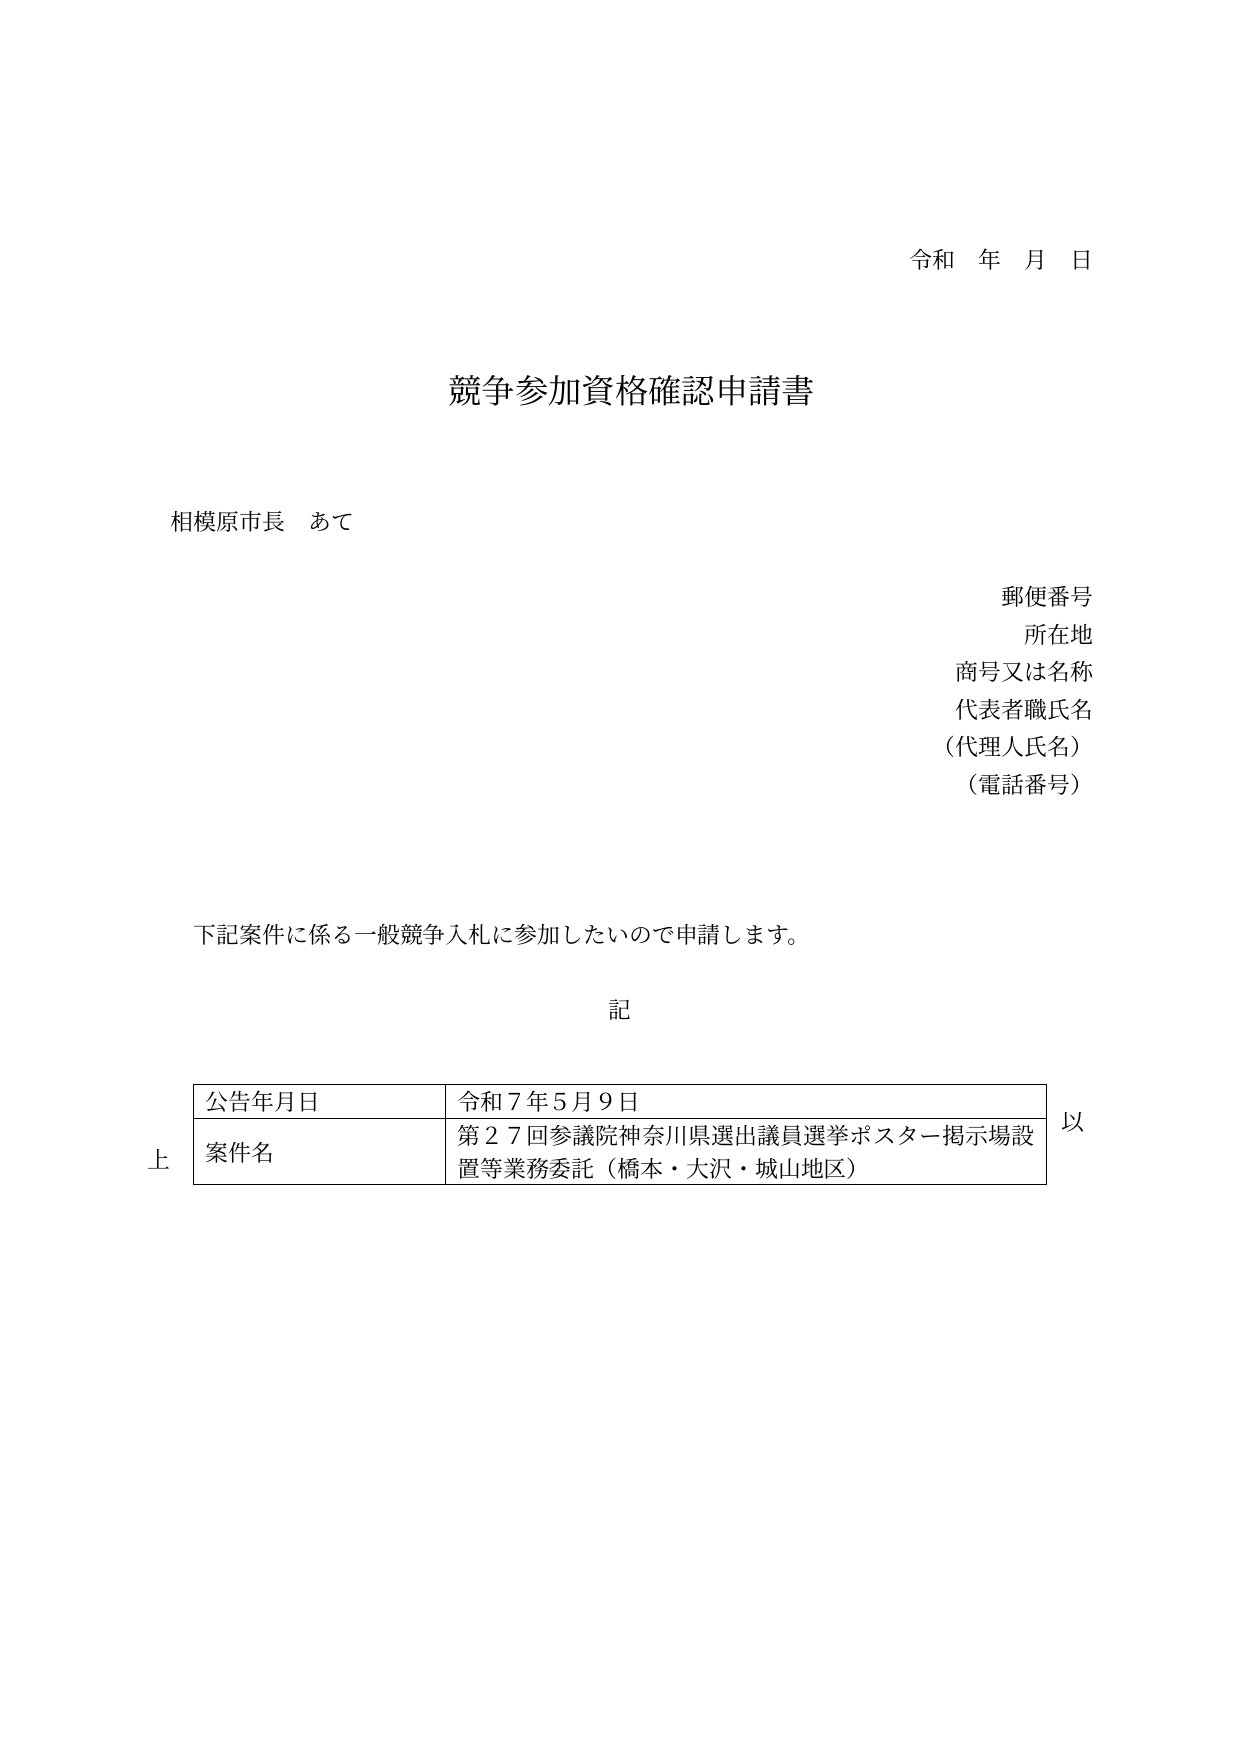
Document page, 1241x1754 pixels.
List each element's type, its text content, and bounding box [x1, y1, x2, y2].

text 所在地 [171, 614, 1092, 652]
text 下記案件に係る一般競争入札に参加したいので申請します。 [171, 914, 1092, 952]
text 競争参加資格確認申請書 [171, 352, 1092, 427]
text 郵便番号 [171, 577, 1092, 614]
text （電話番号） [171, 764, 1092, 802]
table_header 令和７年５月９日 [446, 1085, 1046, 1117]
text 相模原市長 あて [171, 502, 1092, 539]
subtitle 記 [148, 989, 1092, 1027]
text 令和 年 月 日 [148, 239, 1092, 277]
table_header 公告年月日 [194, 1085, 445, 1117]
table_cell 第２７回参議院神奈川県選出議員選挙ポスター掲示場設置等業務委託（橋本・大沢・城山地区） [446, 1119, 1046, 1184]
text 以 上 [1047, 1102, 1092, 1177]
text （代理人氏名） [171, 727, 1092, 764]
table_cell 案件名 [194, 1119, 445, 1184]
text 以 上 [148, 1102, 193, 1177]
text 商号又は名称 [171, 652, 1092, 689]
text 代表者職氏名 [171, 689, 1092, 727]
